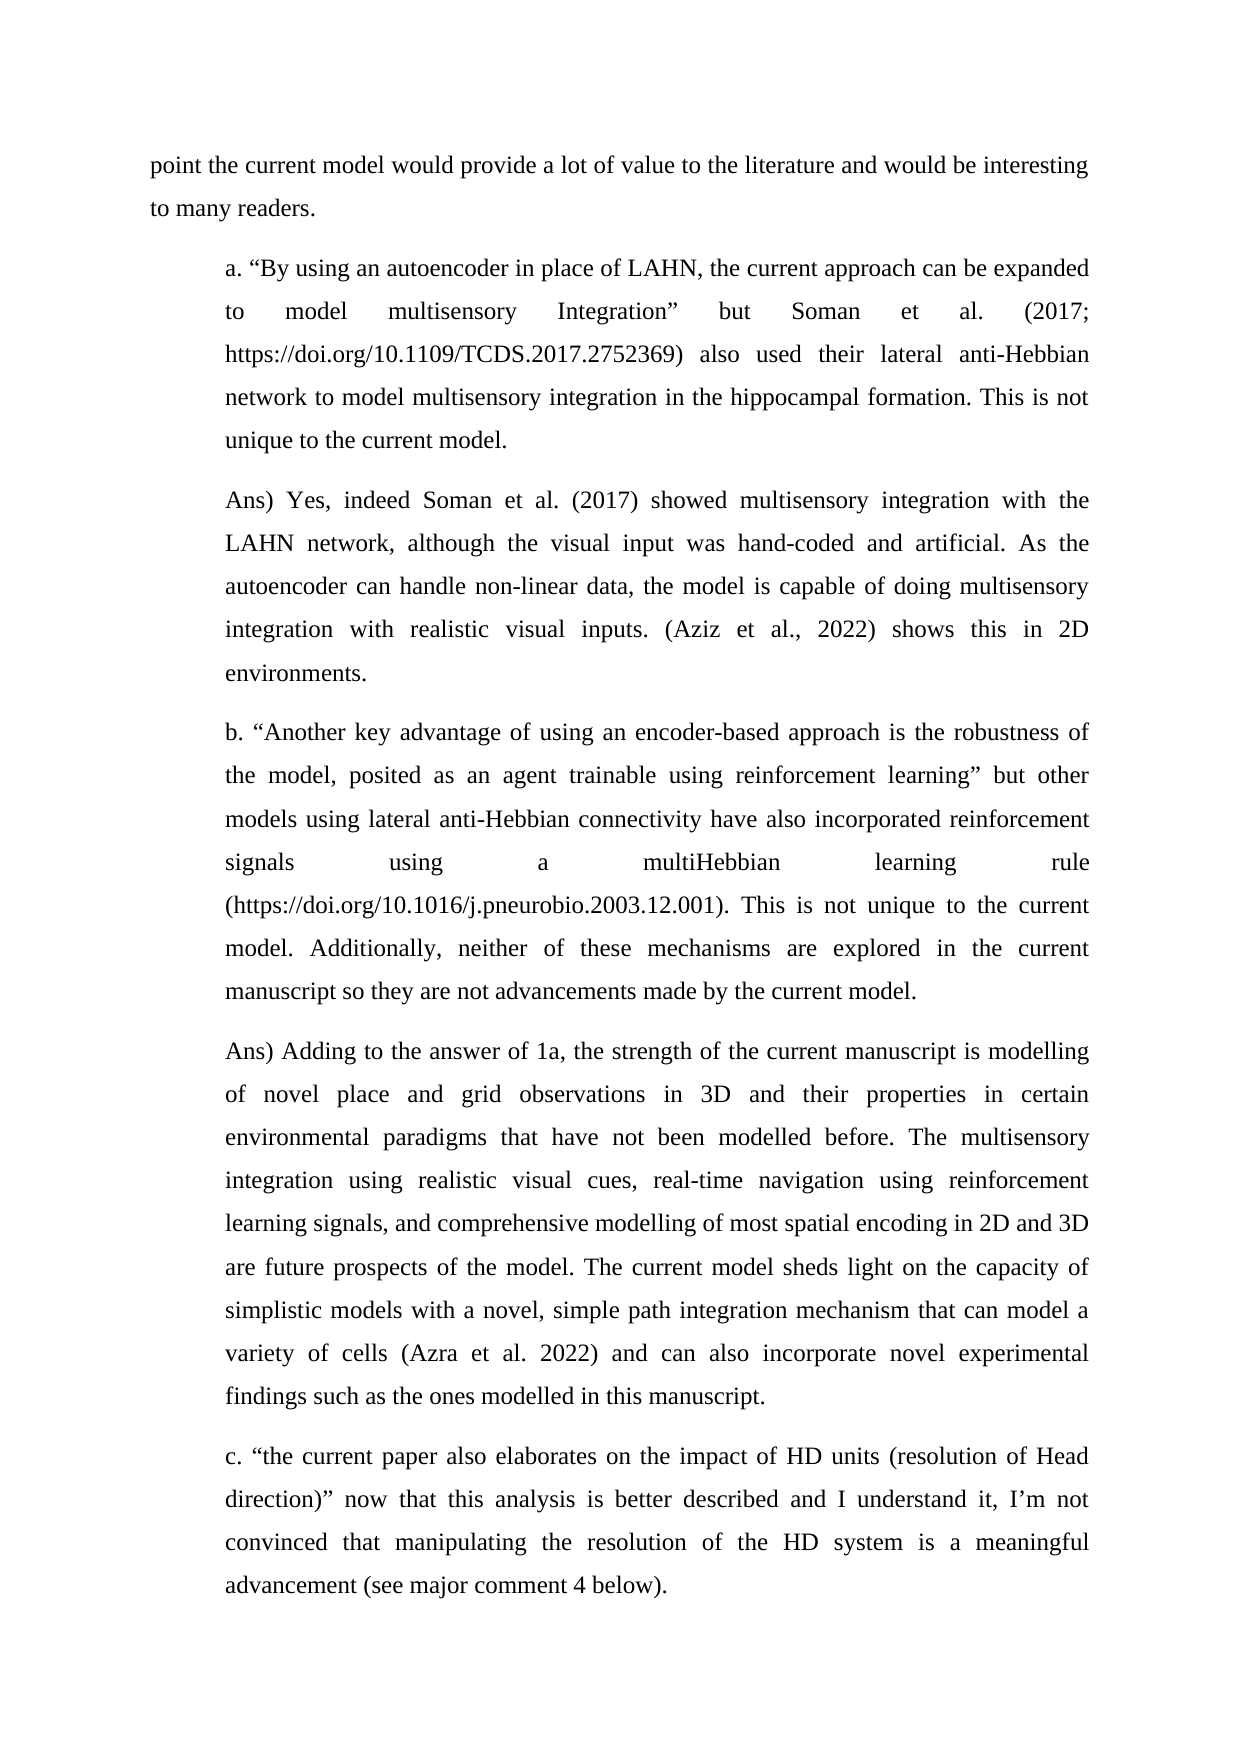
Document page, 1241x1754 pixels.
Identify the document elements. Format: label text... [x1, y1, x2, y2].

text Ans) Yes, indeed Soman et al. (2017) showed multisensory integration with the LAHN network, although the visual input was hand-coded and artificial. As the autoencoder can handle non-linear data, the model is capable of doing multisensory integration with realistic visual inputs. (Aziz et al., 2022) shows this in 2D environments. [225, 485, 1090, 686]
text b. “Another key advantage of using an encoder-based approach is the robustness of the model, posited as an agent trainable using reinforcement learning” but other models using lateral anti-Hebbian connectivity have also incorporated reinforcement signals using a multiHebbian learning rule (https://doi.org/10.1016/j.pneurobio.2003.12.001). This is not unique to the current model. Additionally, neither of these mechanisms are explored in the current manuscript so they are not advancements made by the current model. [225, 717, 1090, 1005]
text Ans) Adding to the answer of 1a, the strength of the current manuscript is modelling of novel place and grid observations in 3D and their properties in certain environmental paradigms that have not been modelled before. The multisensory integration using realistic visual cues, real-time navigation using reinforcement learning signals, and comprehensive modelling of most spatial encoding in 2D and 3D are future prospects of the model. The current model sheds light on the capacity of simplistic models with a novel, simple path integration mechanism that can model a variety of cells (Azra et al. 2022) and can also incorporate novel experimental findings such as the ones modelled in this manuscript. [225, 1036, 1090, 1410]
text a. “By using an autoencoder in place of LAHN, the current approach can be expanded to model multisensory Integration” but Soman et al. (2017; https://doi.org/10.1109/TCDS.2017.2752369) also used their lateral anti-Hebbian network to model multisensory integration in the hippocampal formation. This is not unique to the current model. [225, 253, 1090, 454]
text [150, 150, 1090, 222]
text c. “the current paper also elaborates on the impact of HD units (resolution of Head direction)” now that this analysis is better described and I understand it, I’m not convinced that manipulating the resolution of the HD system is a meaningful advancement (see major comment 4 below). [225, 1441, 1090, 1599]
